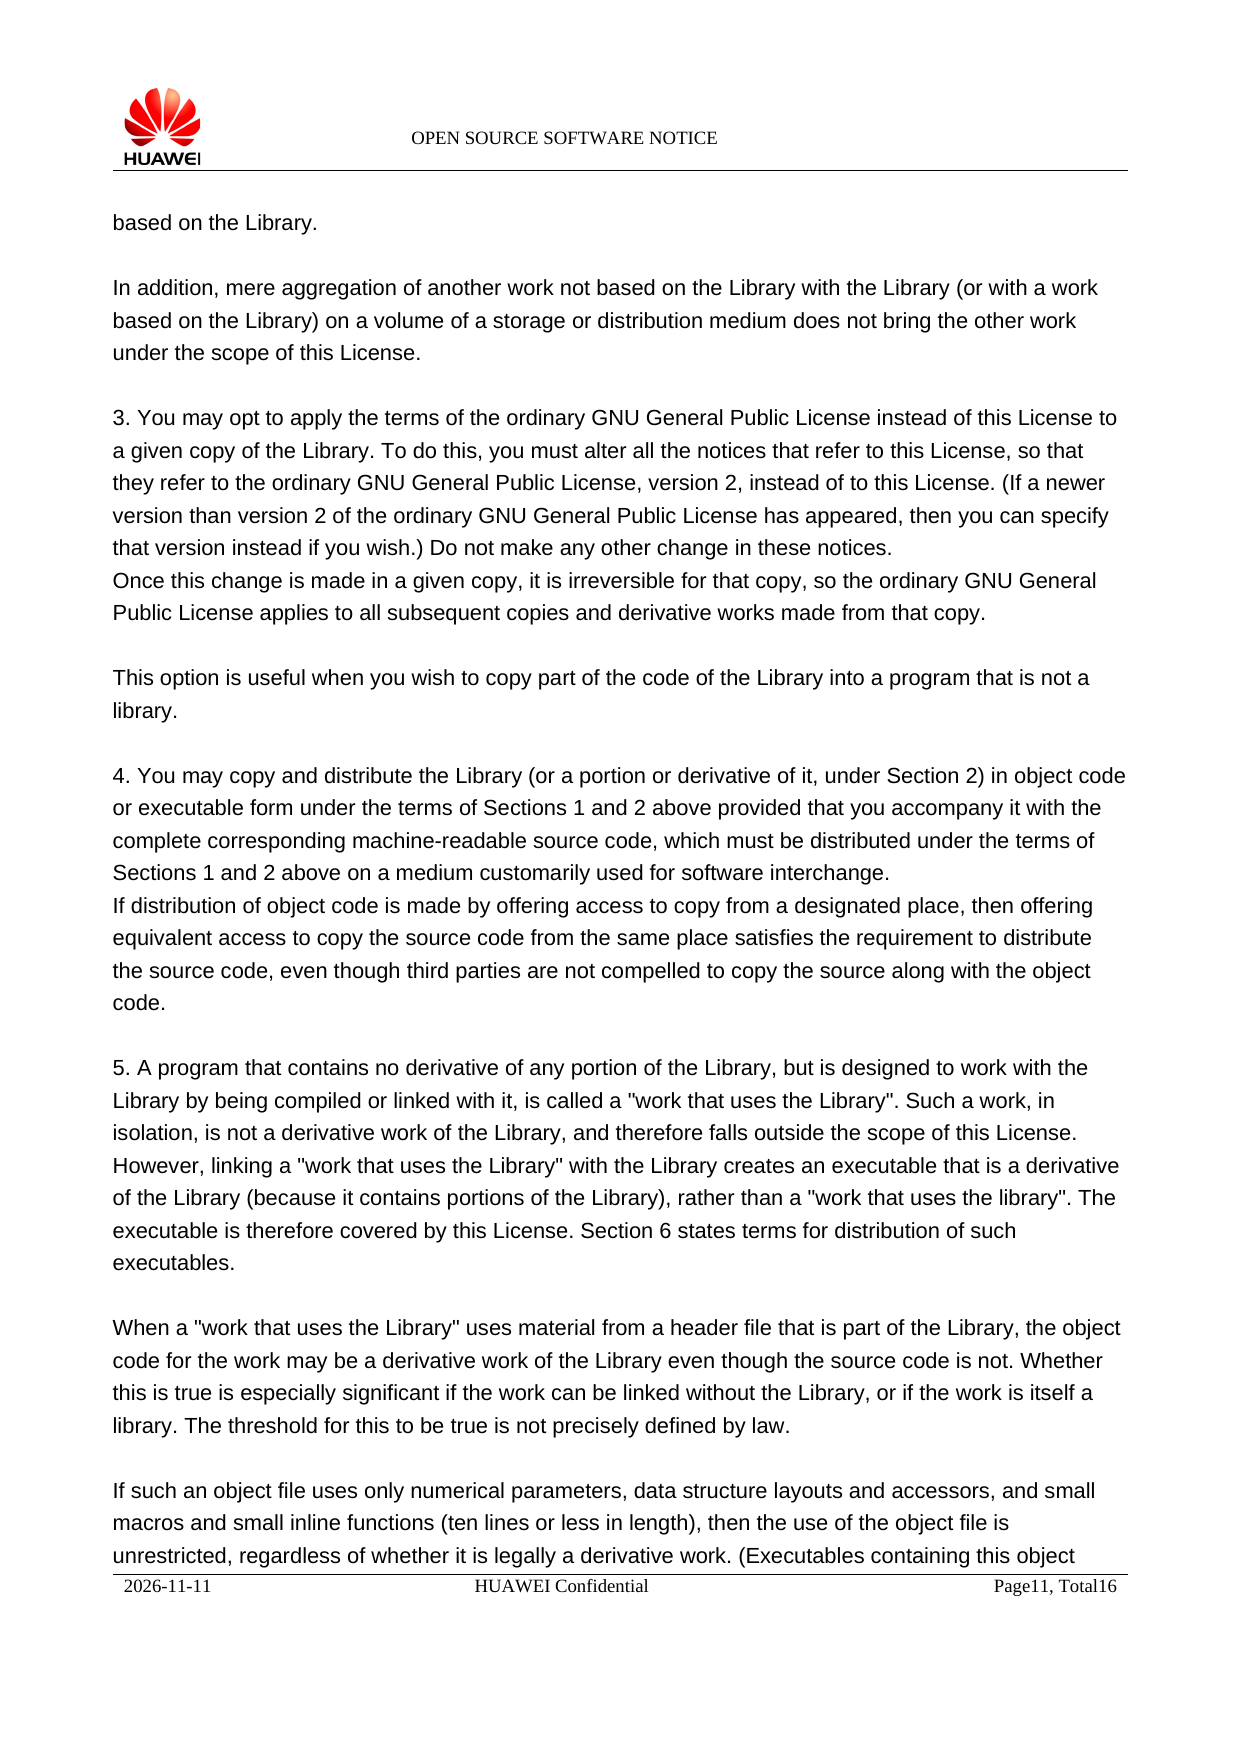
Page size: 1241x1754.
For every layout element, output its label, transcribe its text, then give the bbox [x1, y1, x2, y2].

text Once this change is made in a given copy, it is irreversible for that copy, so the ordinary GNU General Public License applies to all subsequent copies and derivative works made from that copy. [112, 564, 1128, 629]
text 4. You may copy and distribute the Library (or a portion or derivative of it, under Section 2) in object code or executable form under the terms of Sections 1 and 2 above provided that you accompany it with the complete corresponding machine-readable source code, which must be distributed under the terms of Sections 1 and 2 above on a medium customarily used for software interchange. [112, 759, 1128, 889]
text When a "work that uses the Library" uses material from a header file that is part of the Library, the object code for the work may be a derivative work of the Library even though the source code is not. Whether this is true is especially significant if the work can be linked without the Library, or if the work is itself a library. The threshold for this to be true is not precisely defined by law. [112, 1311, 1128, 1441]
text If distribution of object code is made by offering access to copy from a designated place, then offering equivalent access to copy the source code from the same place satisfies the requirement to distribute the source code, even though third parties are not compelled to copy the source along with the object code. [112, 889, 1128, 1019]
text 3. You may opt to apply the terms of the ordinary GNU General Public License instead of this License to a given copy of the Library. To do this, you must alter all the notices that refer to this License, so that they refer to the ordinary GNU General Public License, version 2, instead of to this License. (If a newer version than version 2 of the ordinary GNU General Public License has appeared, then you can specify that version instead if you wish.) Do not make any other change in these notices. [112, 401, 1128, 564]
text However, linking a "work that uses the Library" with the Library creates an executable that is a derivative of the Library (because it contains portions of the Library), rather than a "work that uses the library". The executable is therefore covered by this License. Section 6 states terms for distribution of such executables. [112, 1149, 1128, 1279]
text This option is useful when you wish to copy part of the code of the Library into a program that is not a library. [112, 661, 1128, 726]
picture [124, 88, 201, 165]
text In addition, mere aggregation of another work not based on the Library with the Library (or with a work based on the Library) on a volume of a storage or distribution medium does not bring the other work under the scope of this License. [112, 271, 1128, 369]
text 5. A program that contains no derivative of any portion of the Library, but is designed to work with the Library by being compiled or linked with it, is called a "work that uses the Library". Such a work, in isolation, is not a derivative work of the Library, and therefore falls outside the scope of this License. [112, 1051, 1128, 1149]
